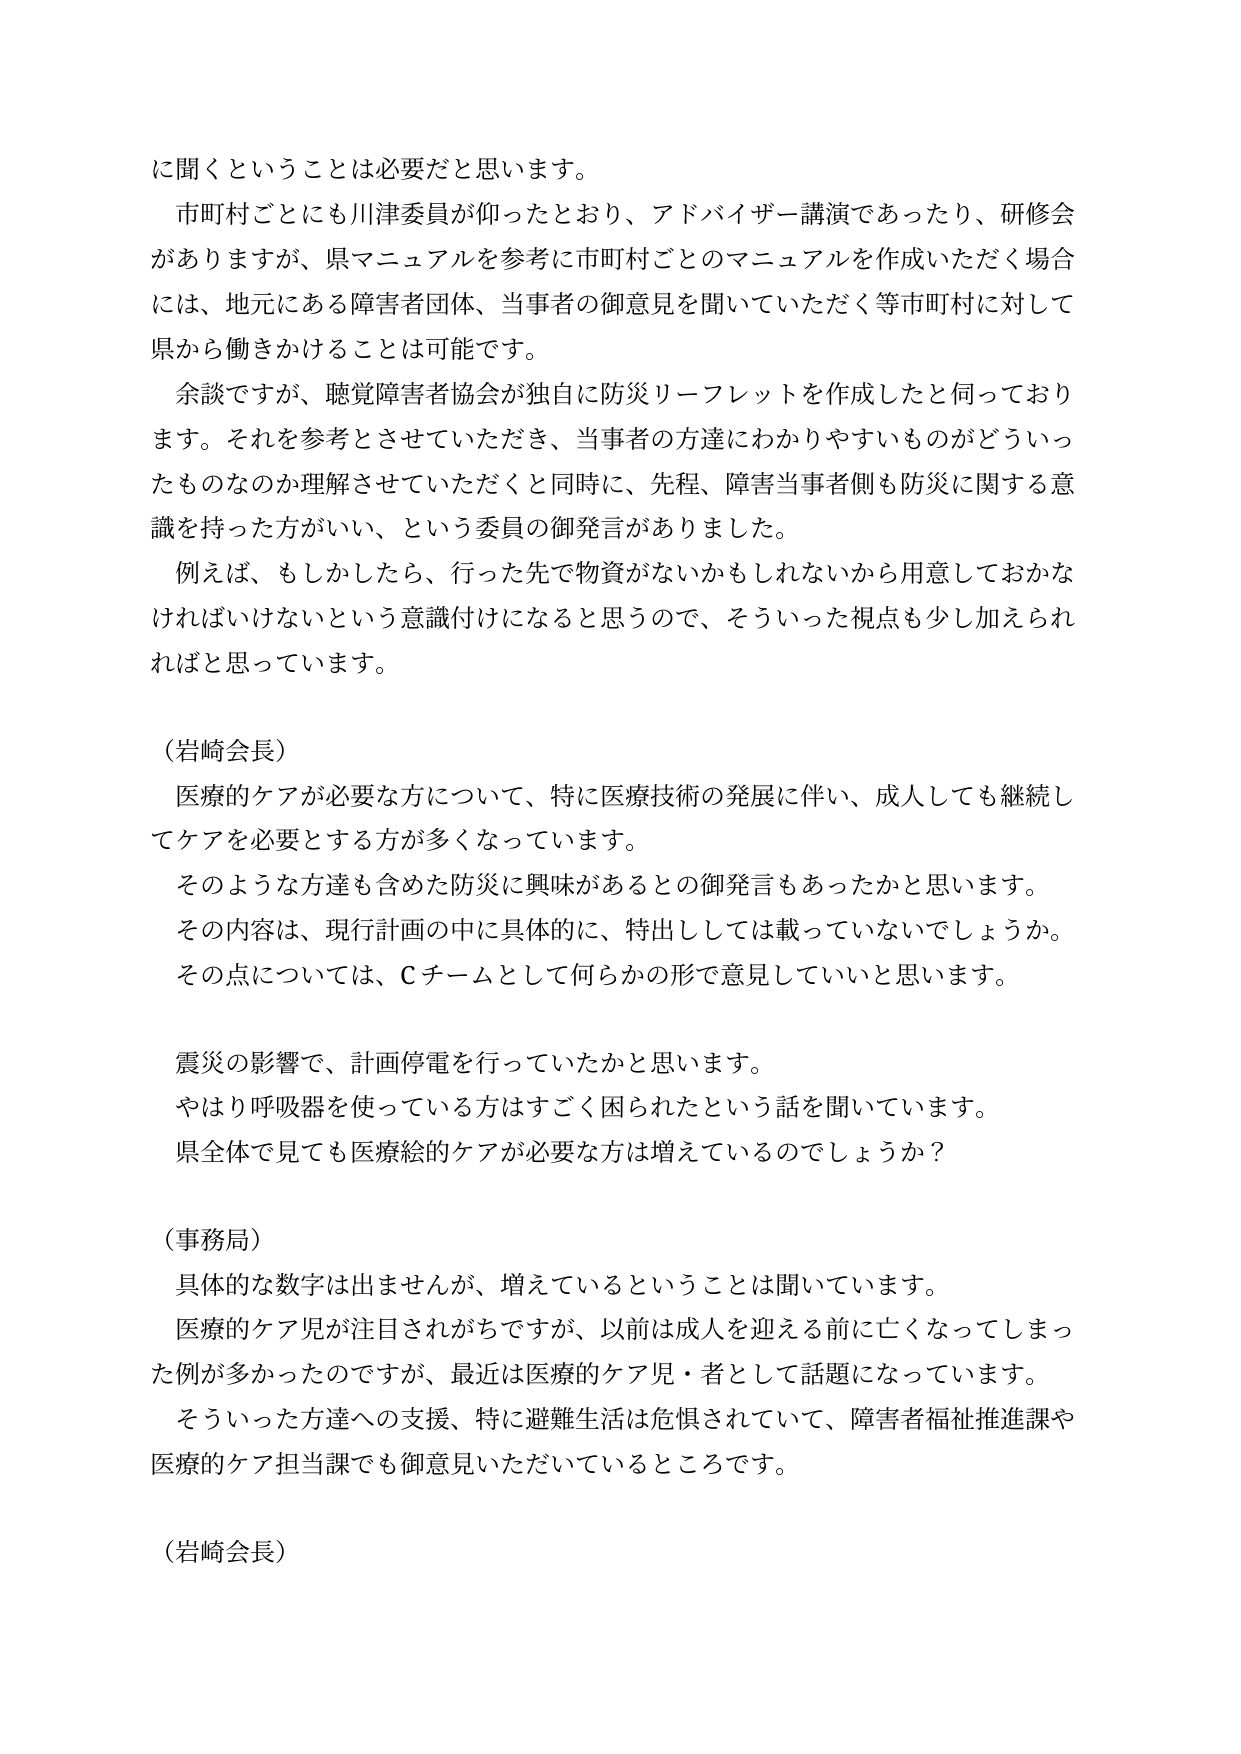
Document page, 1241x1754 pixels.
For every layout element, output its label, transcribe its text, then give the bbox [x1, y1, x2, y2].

text 例えば、もしかしたら、行った先で物資がないかもしれないから用意しておかなければいけないという意識付けになると思うので、そういった視点も少し加えられればと思っています。 [150, 554, 1090, 680]
text やはり呼吸器を使っている方はすごく困られたという話を聞いています。 [150, 1088, 1090, 1124]
text 具体的な数字は出ませんが、増えているということは聞いています。 [150, 1265, 1090, 1301]
text その点については、Cチームとして何らかの形で意見していいと思います。 [150, 956, 1090, 992]
text そういった方達への支援、特に避難生活は危惧されていて、障害者福祉推進課や医療的ケア担当課でも御意見いただいているところです。 [150, 1400, 1090, 1481]
text 医療的ケアが必要な方について、特に医療技術の発展に伴い、成人しても継続してケアを必要とする方が多くなっています。 [150, 776, 1090, 857]
text （事務局） [150, 1220, 1090, 1256]
text その内容は、現行計画の中に具体的に、特出ししては載っていないでしょうか。 [150, 911, 1090, 947]
text 医療的ケア児が注目されがちですが、以前は成人を迎える前に亡くなってしまった例が多かったのですが、最近は医療的ケア児・者として話題になっています。 [150, 1310, 1090, 1391]
text 市町村ごとにも川津委員が仰ったとおり、アドバイザー講演であったり、研修会がありますが、県マニュアルを参考に市町村ごとのマニュアルを作成いただく場合には、地元にある障害者団体、当事者の御意見を聞いていただく等市町村に対して県から働きかけることは可能です。 [150, 195, 1090, 366]
text （岩崎会長） [150, 1532, 1090, 1568]
text 余談ですが、聴覚障害者協会が独自に防災リーフレットを作成したと伺っております。それを参考とさせていただき、当事者の方達にわかりやすいものがどういったものなのか理解させていただくと同時に、先程、障害当事者側も防災に関する意識を持った方がいい、という委員の御発言がありました。 [150, 374, 1090, 545]
text 県全体で見ても医療絵的ケアが必要な方は増えているのでしょうか？ [150, 1133, 1090, 1169]
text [150, 150, 1090, 186]
text 震災の影響で、計画停電を行っていたかと思います。 [150, 1043, 1090, 1079]
text （岩崎会長） [150, 731, 1090, 767]
text そのような方達も含めた防災に興味があるとの御発言もあったかと思います。 [150, 866, 1090, 902]
